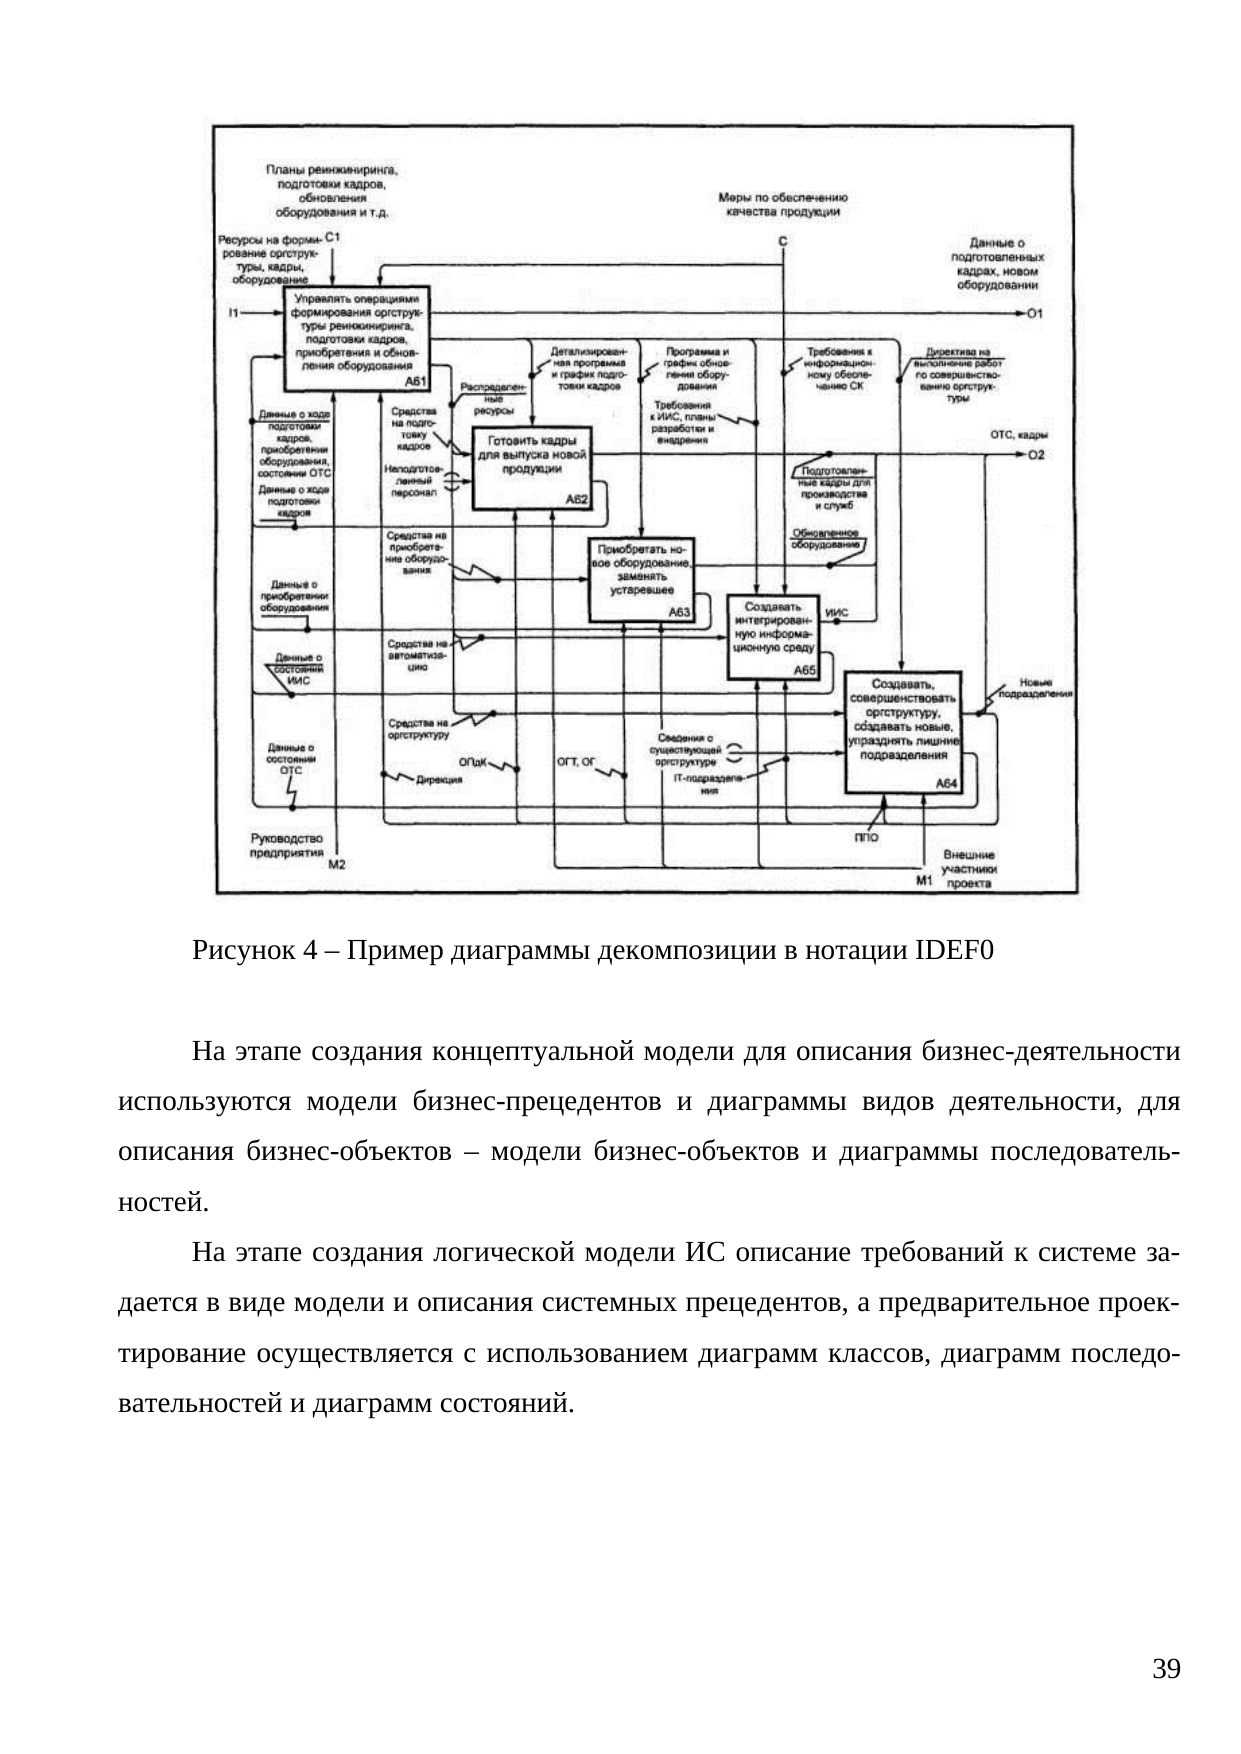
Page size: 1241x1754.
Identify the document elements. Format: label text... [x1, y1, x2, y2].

text На этапе создания концептуальной модели для описания бизнес-деятельности используются модели бизнес-прецедентов и диаграммы видов деятельности, для описания бизнес-объектов – модели бизнес-объектов и диаграммы последователь- ностей. [118, 1033, 1182, 1217]
text На этапе создания логической модели ИС описание требований к системе за- дается в виде модели и описания системных прецедентов, а предварительное проек- тирование осуществляется с использованием диаграмм классов, диаграмм последо- вательностей и диаграмм состояний. [118, 1234, 1182, 1419]
picture [197, 116, 1086, 902]
text Рисунок 4 – Пример диаграммы декомпозиции в нотации IDEF0 [192, 932, 1207, 966]
